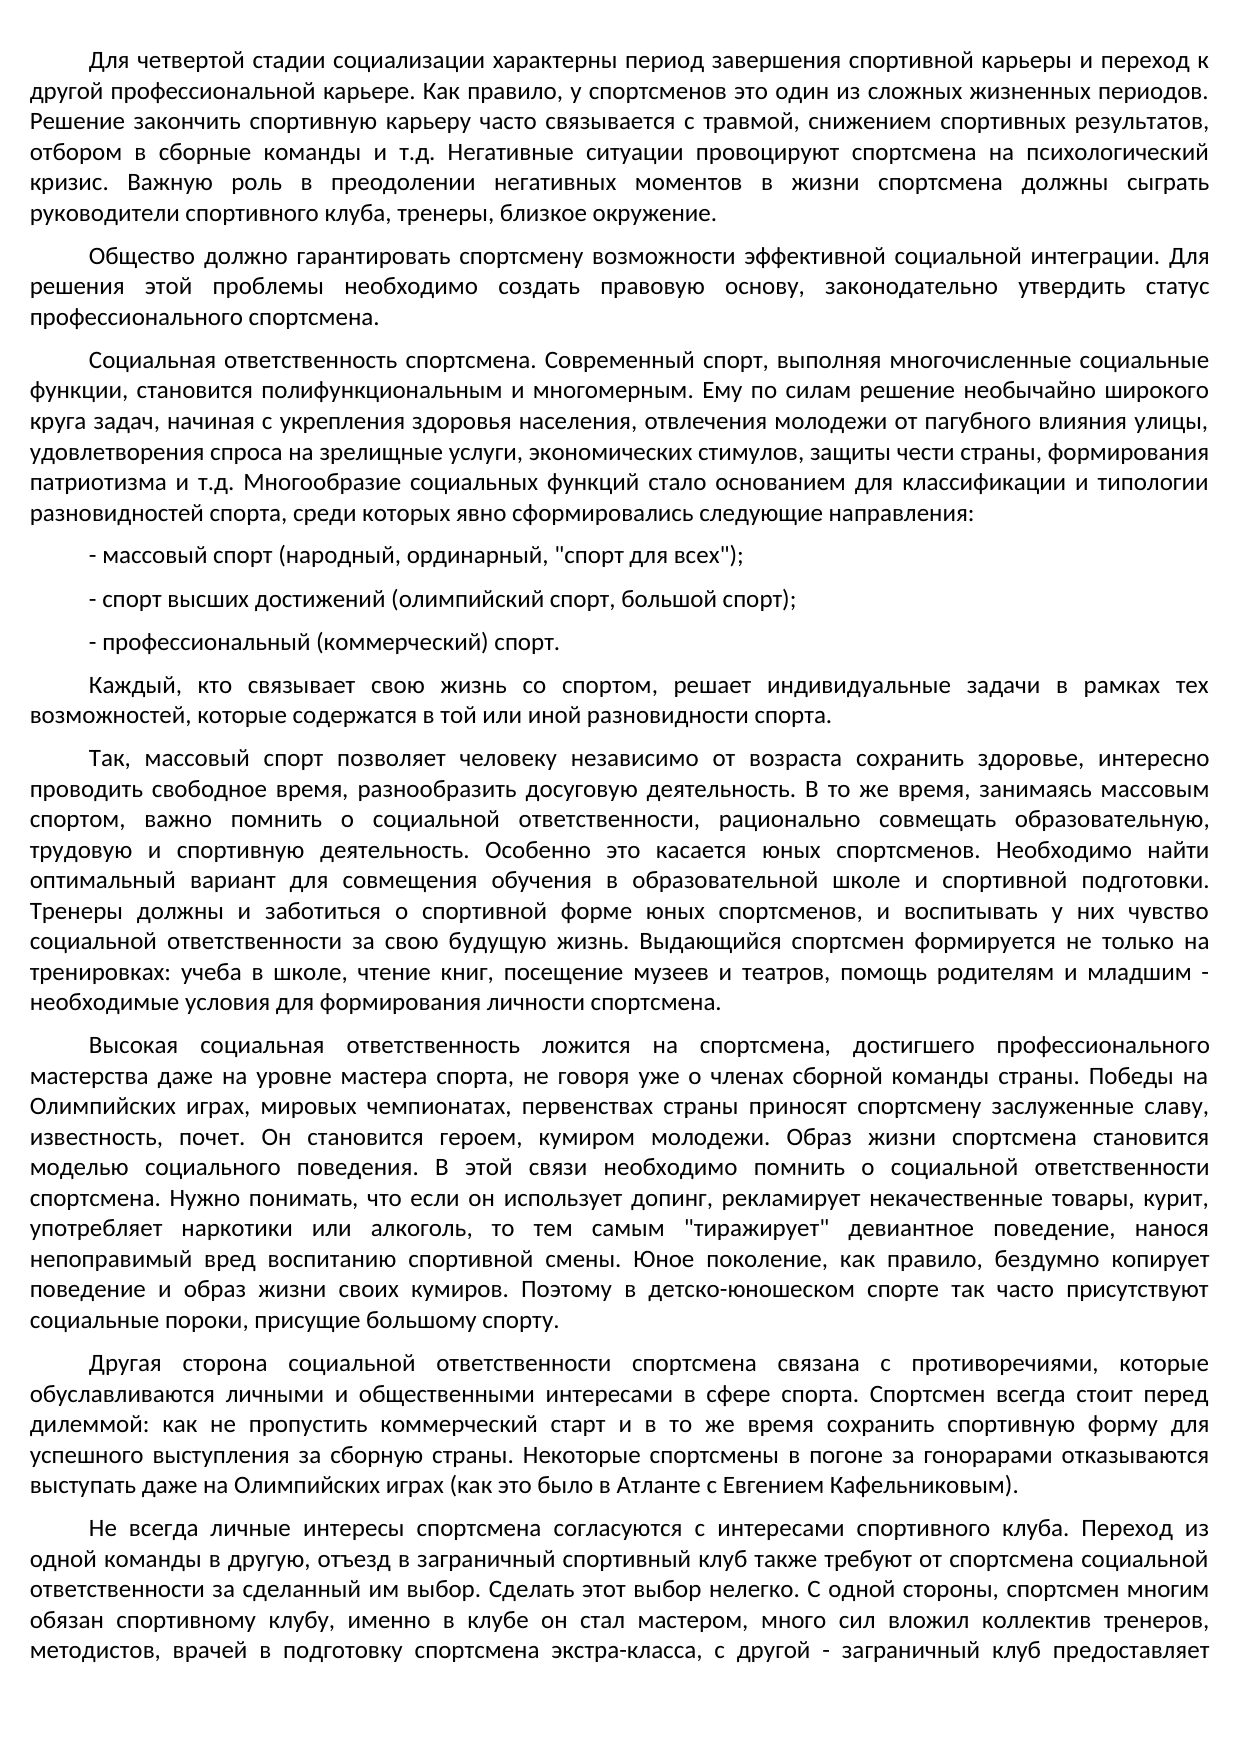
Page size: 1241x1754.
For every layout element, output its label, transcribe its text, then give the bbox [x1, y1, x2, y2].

text - массовый спорт (народный, ординарный, "спорт для всех"); [29, 540, 1211, 570]
text Общество должно гарантировать спортсмену возможности эффективной социальной интеграции. Для решения этой проблемы необходимо создать правовую основу, законодательно утвердить статус профессионального спортсмена. [29, 240, 1211, 332]
text - спорт высших достижений (олимпийский спорт, большой спорт); [29, 583, 1211, 613]
text Для четвертой стадии социализации характерны период завершения спортивной карьеры и переход к другой профессиональной карьере. Как правило, у спортсменов это один из сложных жизненных периодов. Решение закончить спортивную карьеру часто связывается с травмой, снижением спортивных результатов, отбором в сборные команды и т.д. Негативные ситуации провоцируют спортсмена на психологический кризис. Важную роль в преодолении негативных моментов в жизни спортсмена должны сыграть руководители спортивного клуба, тренеры, близкое окружение. [29, 44, 1211, 227]
text Высокая социальная ответственность ложится на спортсмена, достигшего профессионального мастерства даже на уровне мастера спорта, не говоря уже о членах сборной команды страны. Победы на Олимпийских играх, мировых чемпионатах, первенствах страны приносят спортсмену заслуженные славу, известность, почет. Он становится героем, кумиром молодежи. Образ жизни спортсмена становится моделью социального поведения. В этой связи необходимо помнить о социальной ответственности спортсмена. Нужно понимать, что если он использует допинг, рекламирует некачественные товары, курит, употребляет наркотики или алкоголь, то тем самым "тиражирует" девиантное поведение, нанося непоправимый вред воспитанию спортивной смены. Юное поколение, как правило, бездумно копирует поведение и образ жизни своих кумиров. Поэтому в детско-юношеском спорте так часто присутствуют социальные пороки, присущие большому спорту. [29, 1029, 1211, 1335]
text Так, массовый спорт позволяет человеку независимо от возраста сохранить здоровье, интересно проводить свободное время, разнообразить досуговую деятельность. В то же время, занимаясь массовым спортом, важно помнить о социальной ответственности, рационально совмещать образовательную, трудовую и спортивную деятельность. Особенно это касается юных спортсменов. Необходимо найти оптимальный вариант для совмещения обучения в образовательной школе и спортивной подготовки. Тренеры должны и заботиться о спортивной форме юных спортсменов, и воспитывать у них чувство социальной ответственности за свою будущую жизнь. Выдающийся спортсмен формируется не только на тренировках: учеба в школе, чтение книг, посещение музеев и театров, помощь родителям и младшим - необходимые условия для формирования личности спортсмена. [29, 742, 1211, 1017]
text Каждый, кто связывает свою жизнь со спортом, решает индивидуальные задачи в рамках тех возможностей, которые содержатся в той или иной разновидности спорта. [29, 669, 1211, 730]
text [29, 1512, 1211, 1665]
text Другая сторона социальной ответственности спортсмена связана с противоречиями, которые обуславливаются личными и общественными интересами в сфере спорта. Спортсмен всегда стоит перед дилеммой: как не пропустить коммерческий старт и в то же время сохранить спортивную форму для успешного выступления за сборную страны. Некоторые спортсмены в погоне за гонорарами отказываются выступать даже на Олимпийских играх (как это было в Атланте с Евгением Кафельниковым). [29, 1347, 1211, 1500]
text - профессиональный (коммерческий) спорт. [29, 626, 1211, 656]
text Социальная ответственность спортсмена. Современный спорт, выполняя многочисленные социальные функции, становится полифункциональным и многомерным. Ему по силам решение необычайно широкого круга задач, начиная с укрепления здоровья населения, отвлечения молодежи от пагубного влияния улицы, удовлетворения спроса на зрелищные услуги, экономических стимулов, защиты чести страны, формирования патриотизма и т.д. Многообразие социальных функций стало основанием для классификации и типологии разновидностей спорта, среди которых явно сформировались следующие направления: [29, 344, 1211, 527]
